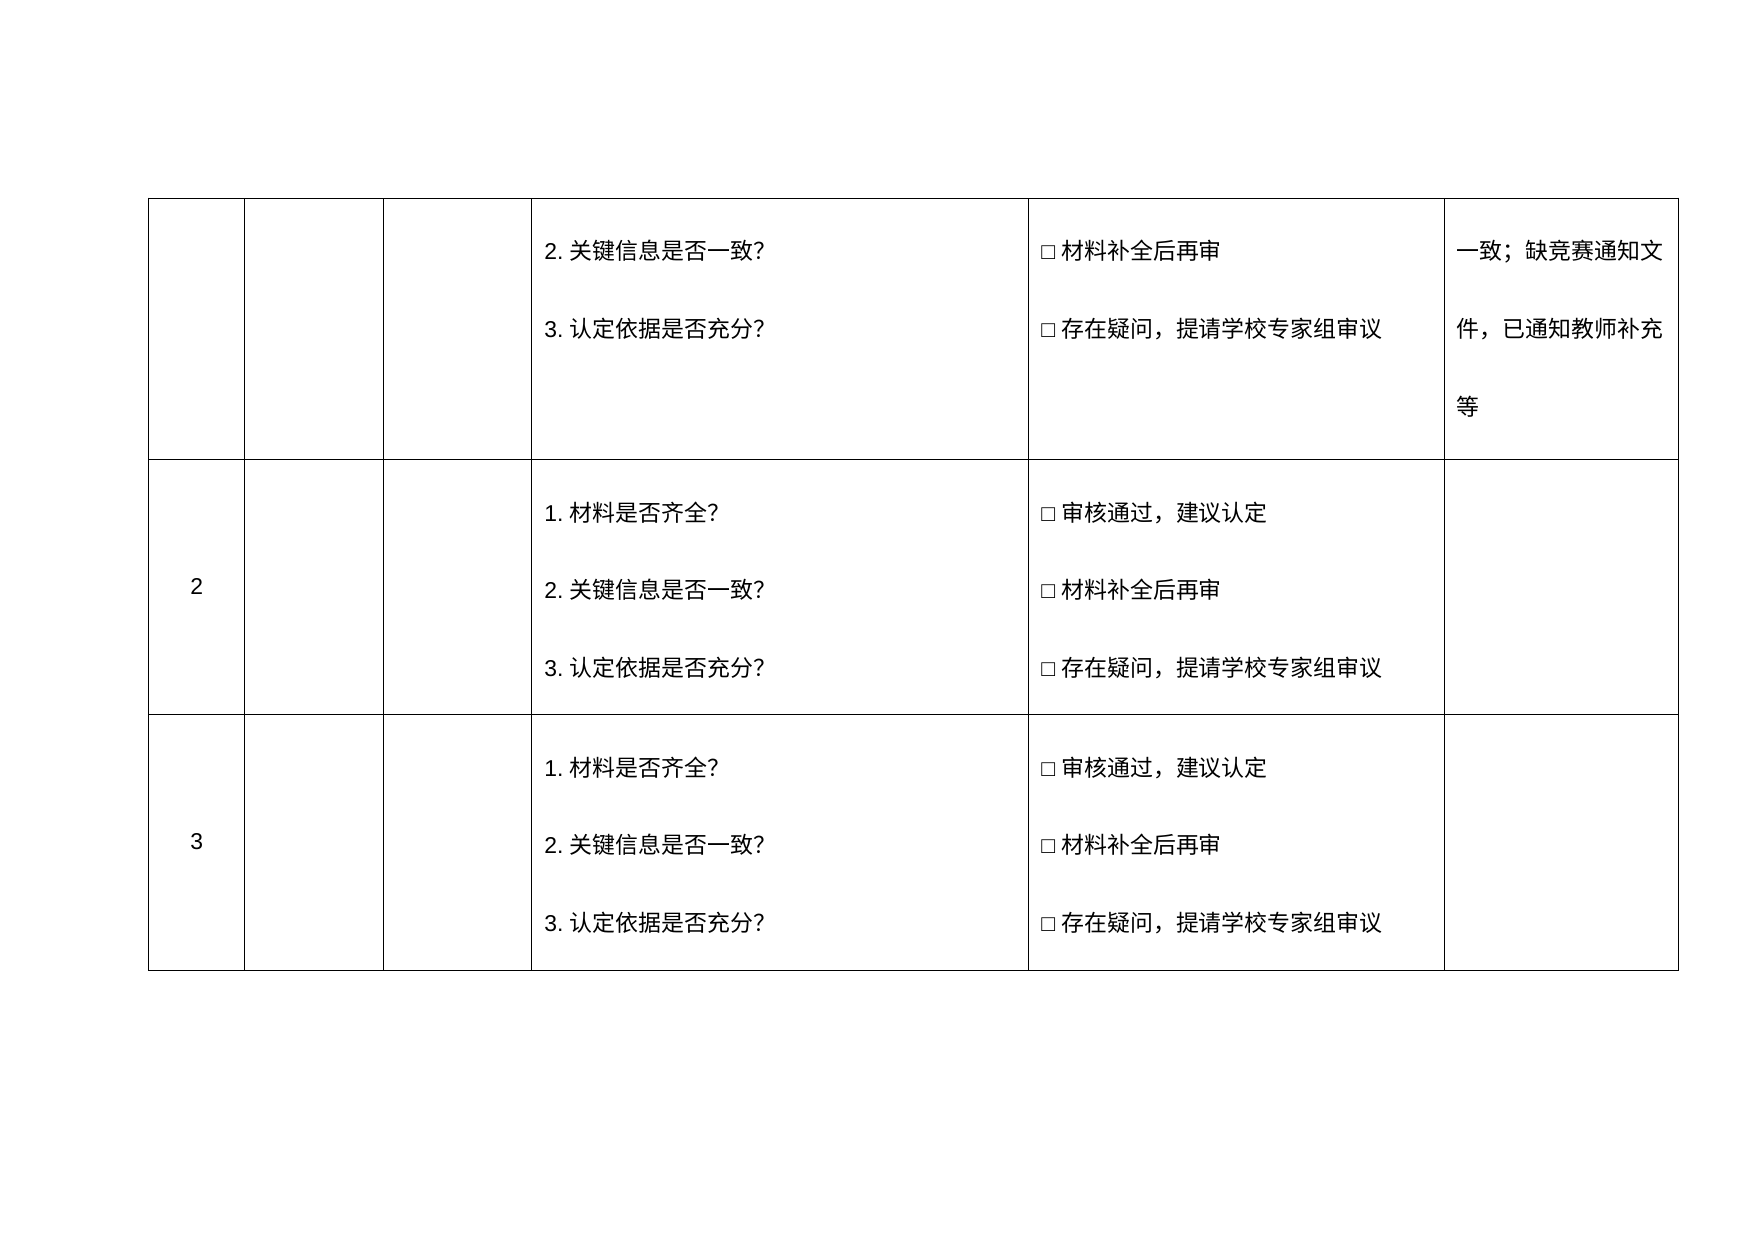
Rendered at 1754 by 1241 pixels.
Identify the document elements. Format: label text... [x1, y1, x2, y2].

table_cell 1. 材料是否齐全？ 2. 关键信息是否一致？ 3. 认定依据是否充分？ [532, 715, 1028, 970]
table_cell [1445, 199, 1678, 459]
table_cell [1445, 715, 1678, 970]
table_cell □ 审核通过，建议认定 □ 材料补全后再审 □ 存在疑问，提请学校专家组审议 [1029, 460, 1444, 714]
table_cell [1445, 460, 1678, 714]
table_cell 1 [149, 199, 244, 459]
table_cell [384, 460, 531, 714]
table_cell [1029, 199, 1444, 459]
table_cell □ 审核通过，建议认定 □ 材料补全后再审 □ 存在疑问，提请学校专家组审议 [1029, 715, 1444, 970]
table_cell [384, 199, 531, 459]
table_cell 2 [149, 460, 244, 714]
table_cell [245, 199, 383, 459]
table_cell [384, 715, 531, 970]
table_cell 3 [149, 715, 244, 970]
table_cell 1. 材料是否齐全？ 2. 关键信息是否一致？ 3. 认定依据是否充分？ [532, 460, 1028, 714]
table_cell [245, 715, 383, 970]
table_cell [532, 199, 1028, 459]
table_cell [245, 460, 383, 714]
